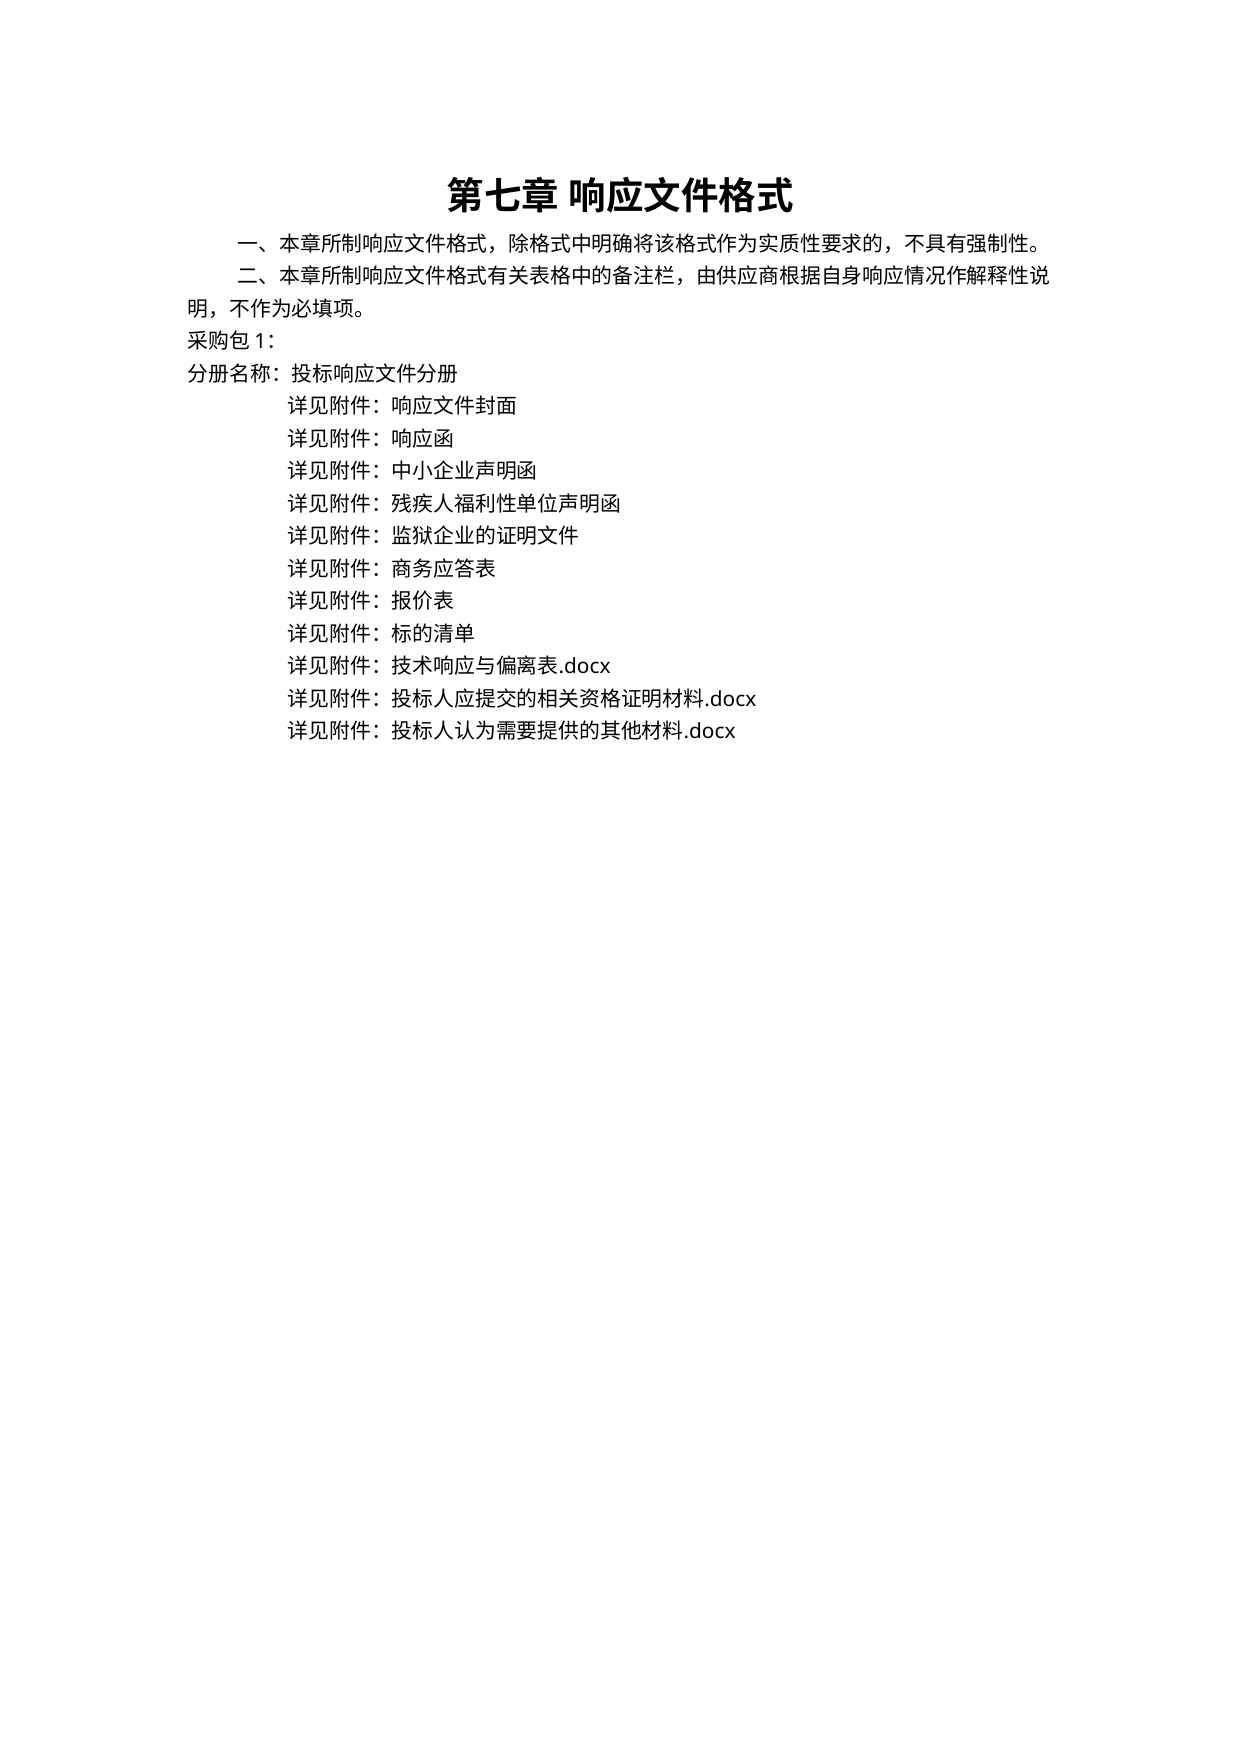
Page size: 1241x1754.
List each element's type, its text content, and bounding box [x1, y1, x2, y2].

text 详见附件：标的清单 [187, 617, 1053, 649]
text 详见附件：报价表 [187, 584, 1053, 617]
text 详见附件：中小企业声明函 [187, 454, 1053, 487]
text 详见附件：商务应答表 [187, 552, 1053, 584]
text 详见附件：残疾人福利性单位声明函 [187, 487, 1053, 519]
text 采购包1： [187, 324, 1053, 357]
text 详见附件：投标人认为需要提供的其他材料.docx [187, 714, 1053, 747]
text 详见附件：投标人应提交的相关资格证明材料.docx [187, 682, 1053, 714]
text 二、本章所制响应文件格式有关表格中的备注栏，由供应商根据自身响应情况作解释性说明，不作为必填项。 [187, 259, 1053, 324]
text 详见附件：监狱企业的证明文件 [187, 519, 1053, 552]
text 详见附件：响应函 [187, 422, 1053, 454]
text 详见附件：响应文件封面 [187, 389, 1053, 422]
text 一、本章所制响应文件格式，除格式中明确将该格式作为实质性要求的，不具有强制性。 [187, 227, 1053, 259]
text 分册名称：投标响应文件分册 [187, 357, 1053, 389]
text 第七章 响应文件格式 [187, 162, 1053, 227]
text 详见附件：技术响应与偏离表.docx [187, 649, 1053, 682]
